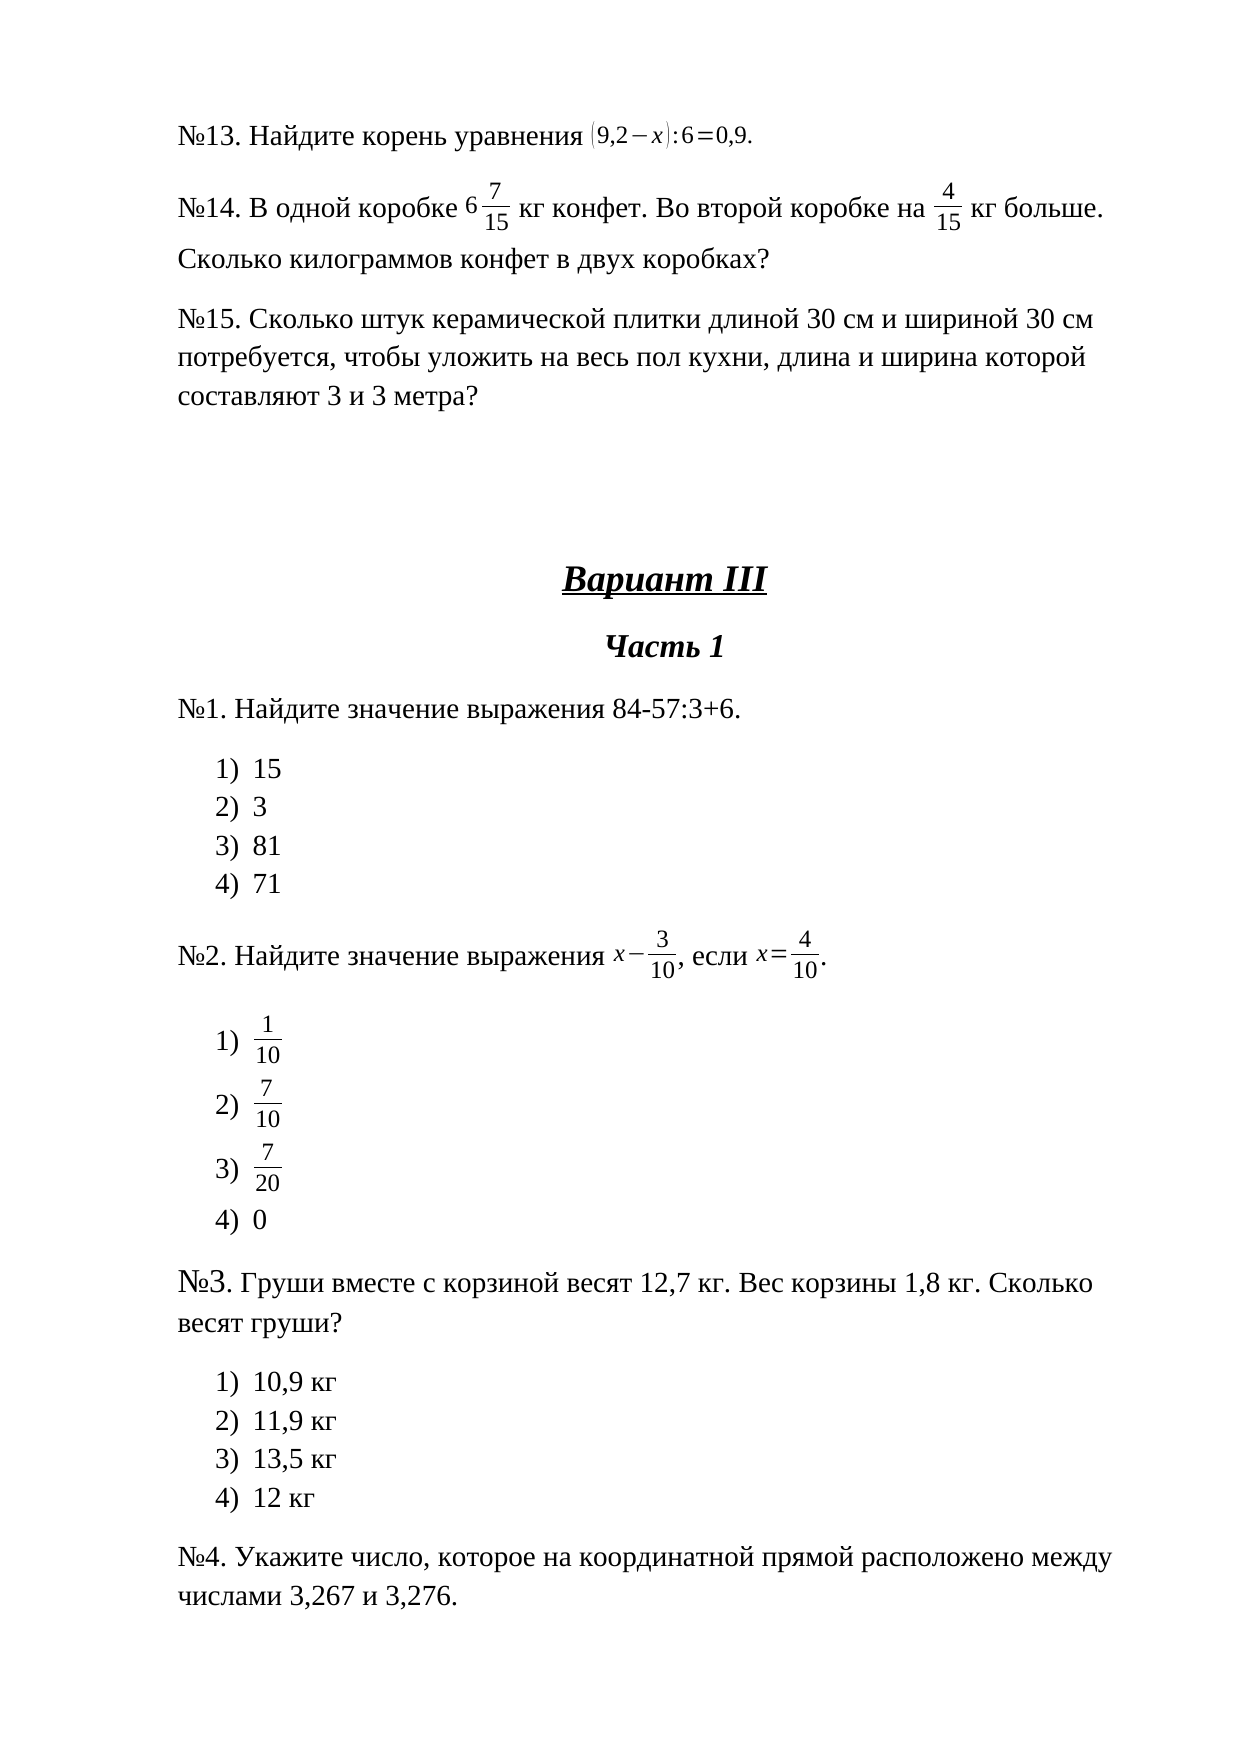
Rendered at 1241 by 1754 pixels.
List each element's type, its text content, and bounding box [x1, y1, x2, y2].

text №15. Сколько штук керамической плитки длиной 30 см и шириной 30 см потребуется, чтобы уложить на весь пол кухни, длина и ширина которой составляют 3 и 3 метра? [177, 301, 1152, 411]
list 0 [215, 1202, 1152, 1236]
text №13. Найдите корень уравнения [177, 118, 1152, 152]
list 81 [215, 828, 1152, 861]
list 15 [215, 751, 1152, 784]
list 13,5 кг [215, 1442, 1152, 1475]
list 71 [215, 866, 1152, 900]
text №4. Укажите число, которое на координатной прямой расположено между числами 3,267 и 3,276. [177, 1539, 1152, 1612]
list 10,9 кг [215, 1364, 1152, 1398]
text Часть 1 [177, 626, 1152, 665]
list 3 [215, 789, 1152, 823]
text №3. Груши вместе с корзиной весят 12,7 кг. Вес корзины 1,8 кг. Сколько весят груши? [177, 1262, 1152, 1339]
list 12 кг [215, 1480, 1152, 1514]
text №2. Найдите значение выражения , если . [177, 926, 1152, 985]
text №1. Найдите значение выражения 84-57:3+6. [177, 691, 1152, 725]
text Вариант ΙΙΙ [177, 556, 1152, 599]
list 11,9 кг [215, 1403, 1152, 1437]
text №14. В одной коробке кг конфет. Во второй коробке на кг больше. Сколько килограммов конфет в двух коробках? [177, 177, 1152, 275]
